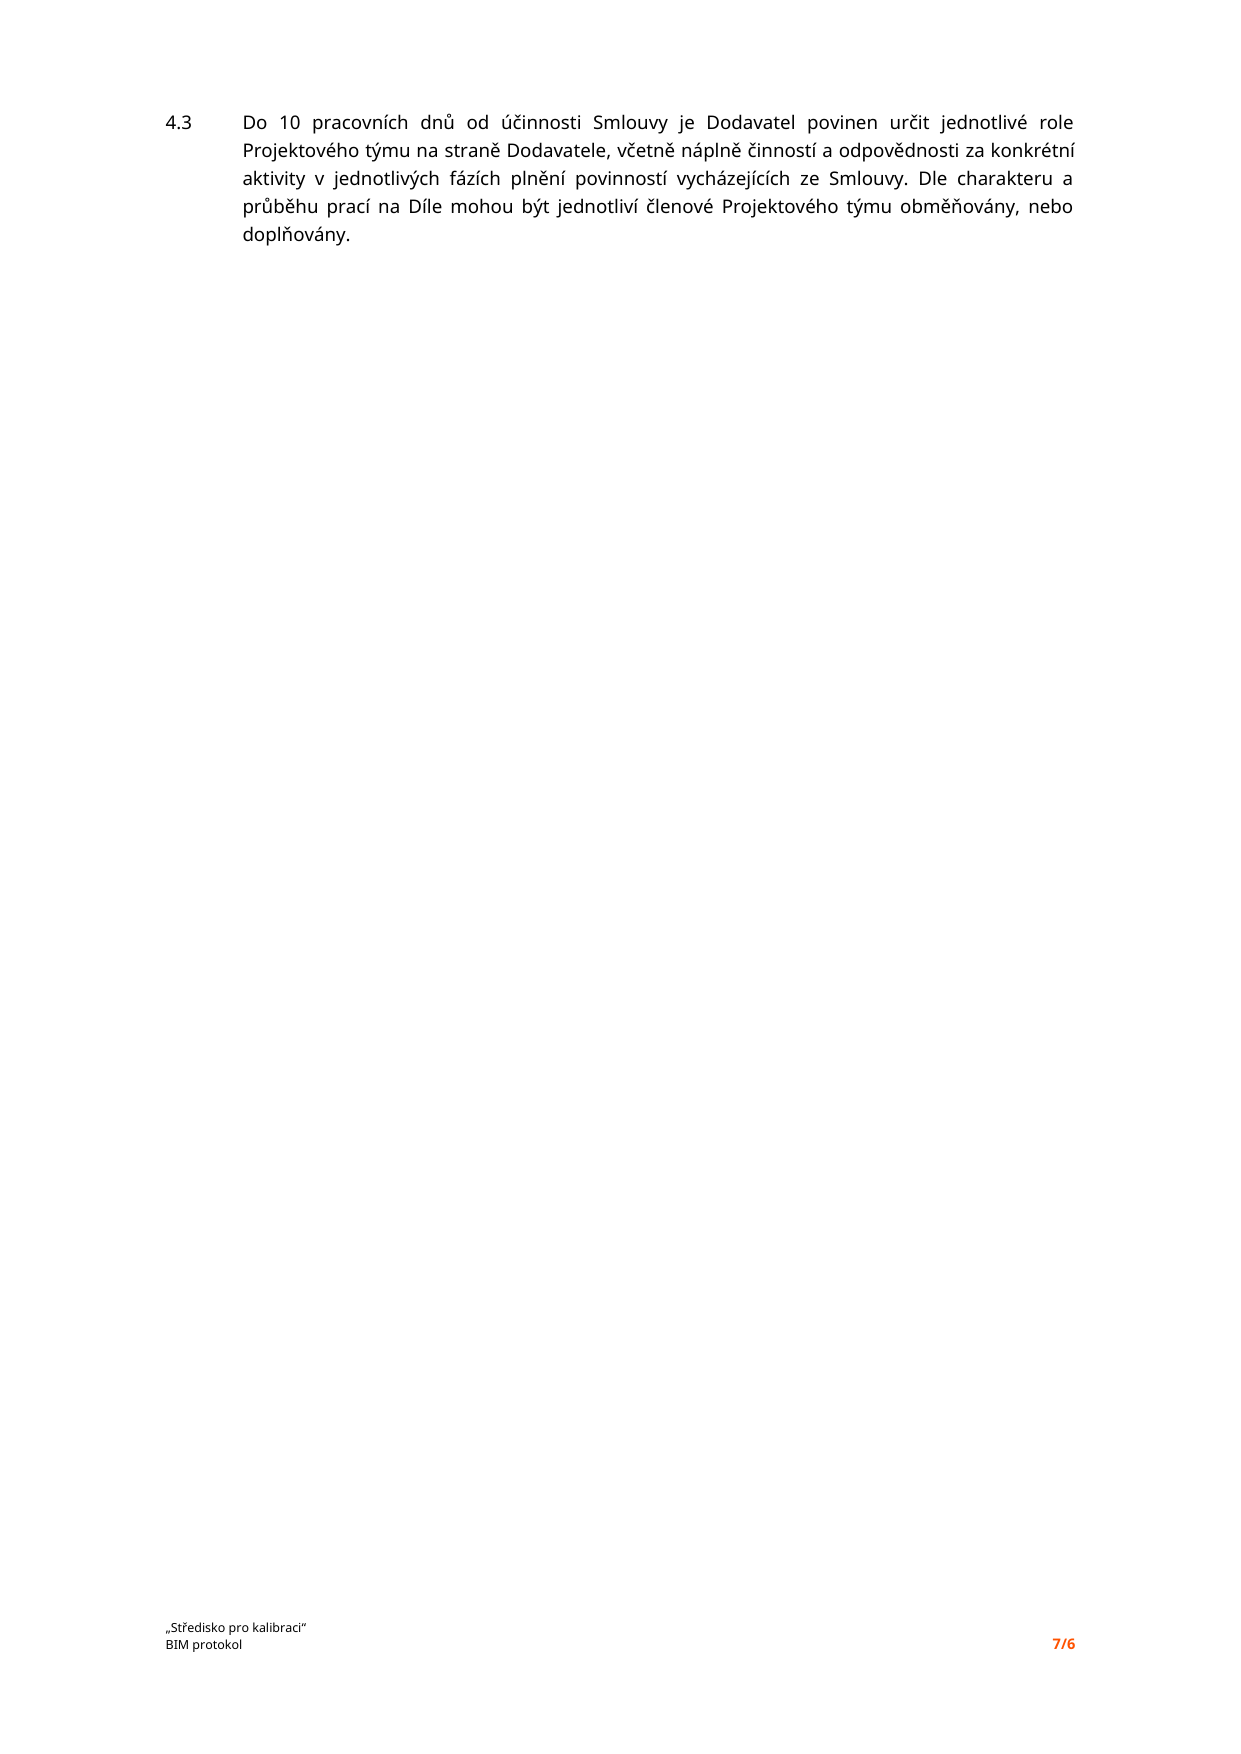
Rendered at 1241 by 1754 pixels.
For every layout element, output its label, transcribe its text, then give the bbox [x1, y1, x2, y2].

text Do 10 pracovních dnů od účinnosti Smlouvy je Dodavatel povinen určit jednotlivé role Projektového týmu na straně Dodavatele, včetně náplně činností a odpovědnosti za konkrétní aktivity v jednotlivých fázích plnění povinností vycházejících ze Smlouvy. Dle charakteru a průběhu prací na Díle mohou být jednotliví členové Projektového týmu obměňovány, nebo doplňovány. [165, 109, 1075, 247]
